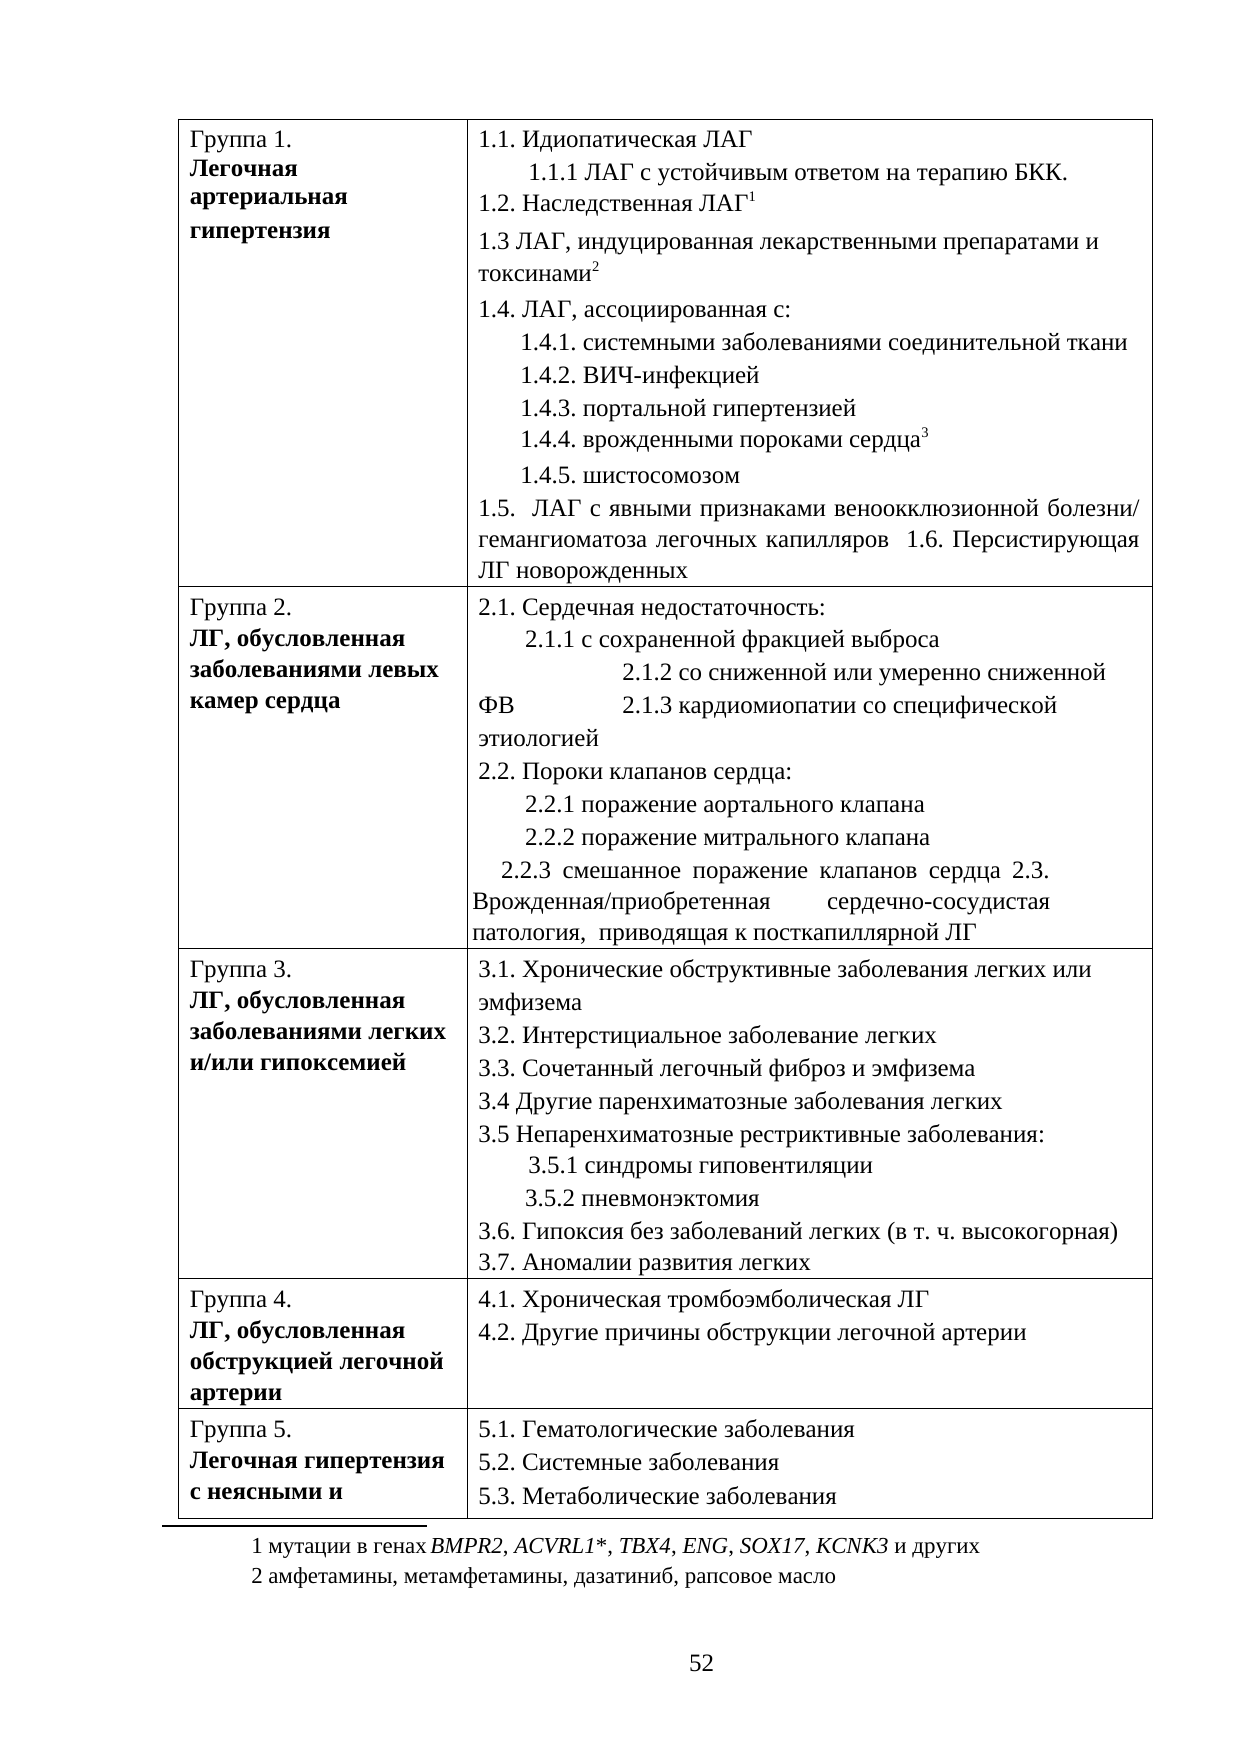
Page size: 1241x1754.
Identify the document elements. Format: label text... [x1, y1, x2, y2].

table_header 1.1. Идиопатическая ЛАГ 1.1.1 ЛАГ с устойчивым ответом на терапию БКК. 1.2. Наследственная ЛАГ 1.3 ЛАГ, индуцированная лекарственными препаратами и токсинами 1.4. ЛАГ, ассоциированная с: 1.4.1. системными заболеваниями соединительной ткани 1.4.2. ВИЧ-инфекцией 1.4.3. портальной гипертензией 1.4.4. врожденными пороками сердца3 1.4.5. шистосомозом 1.5. ЛАГ с явными признаками веноокклюзионной болезни/ гемангиоматоза легочных капилляров 1.6. Персистирующая ЛГ новорожденных [468, 120, 1152, 586]
table_header Группа 1. Легочная артериальная гипертензия [179, 120, 467, 586]
table_cell Группа 4. ЛГ, обусловленная обструкцией легочной артерии [179, 1279, 467, 1408]
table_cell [468, 1409, 1152, 1518]
table_cell Группа 2. ЛГ, обусловленная заболеваниями левых камер сердца [179, 587, 467, 948]
table_cell 4.1. Хроническая тромбоэмболическая ЛГ 4.2. Другие причины обструкции легочной артерии [468, 1279, 1152, 1408]
table_cell Группа 3. ЛГ, обусловленная заболеваниями легких и/или гипоксемией [179, 949, 467, 1278]
table_cell 3.1. Хронические обструктивные заболевания легких или эмфизема 3.2. Интерстициальное заболевание легких 3.3. Сочетанный легочный фиброз и эмфизема 3.4 Другие паренхиматозные заболевания легких 3.5 Непаренхиматозные рестриктивные заболевания: 3.5.1 синдромы гиповентиляции 3.5.2 пневмонэктомия 3.6. Гипоксия без заболеваний легких (в т. ч. высокогорная) 3.7. Аномалии развития легких [468, 949, 1152, 1278]
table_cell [179, 1409, 467, 1518]
table_cell 2.1. Сердечная недостаточность: 2.1.1 с сохраненной фракцией выброса 2.1.2 со сниженной или умеренно сниженной ФВ 2.1.3 кардиомиопатии со специфической этиологией 2.2. Пороки клапанов сердца: 2.2.1 поражение аортального клапана 2.2.2 поражение митрального клапана 2.2.3 смешанное поражение клапанов сердца 2.3. Врожденная/приобретенная сердечно-сосудистая патология, приводящая к посткапиллярной ЛГ [468, 587, 1152, 948]
